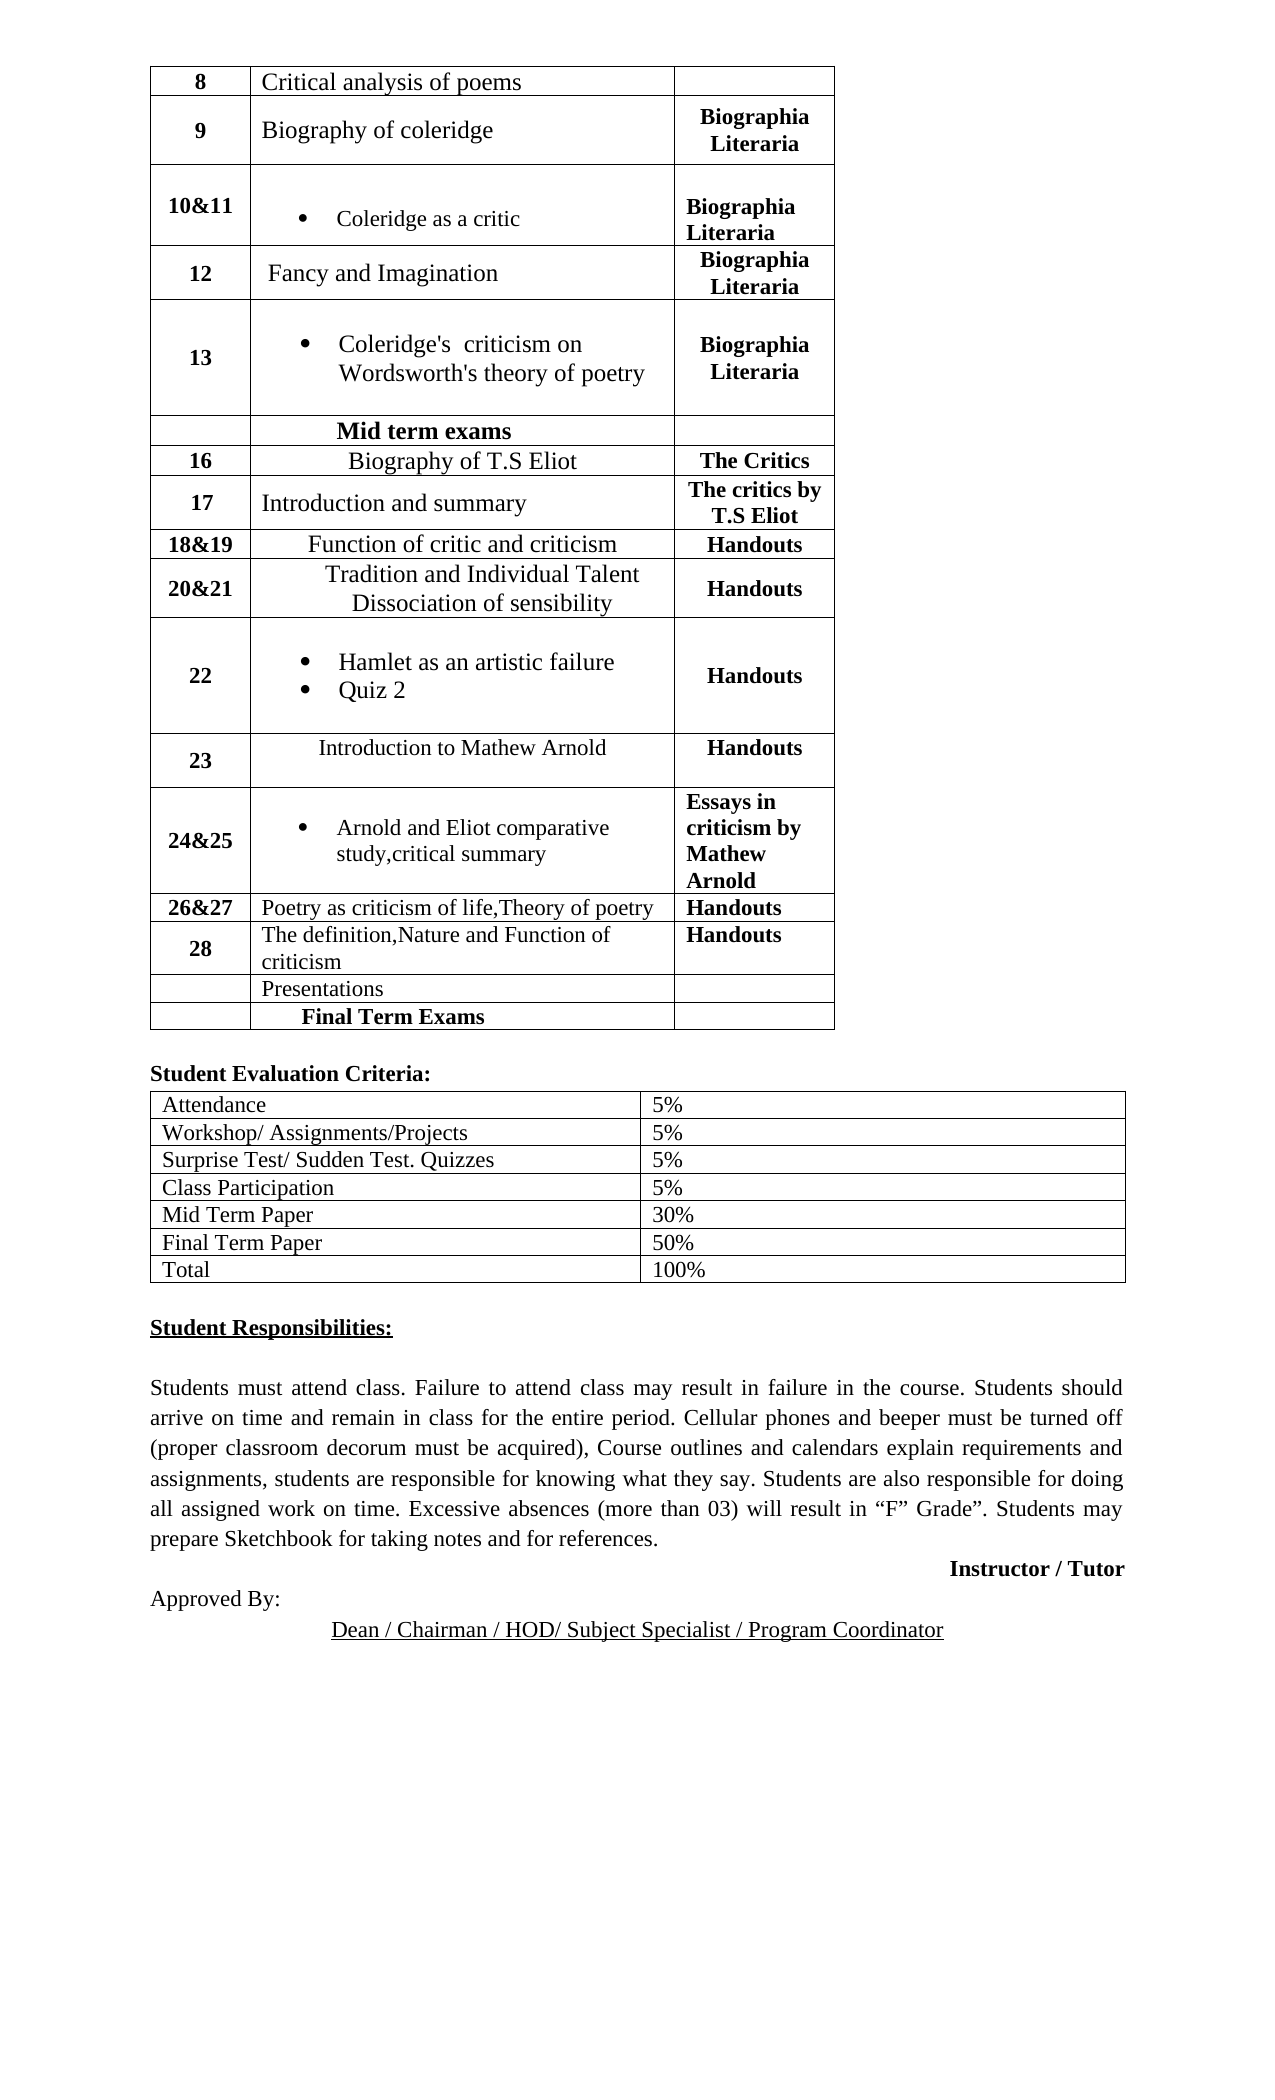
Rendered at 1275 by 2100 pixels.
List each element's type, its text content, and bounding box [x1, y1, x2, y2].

table_cell Handouts [675, 530, 834, 558]
table_cell Handouts [675, 559, 834, 617]
table_cell [151, 975, 250, 1002]
table_cell Total [151, 1256, 640, 1282]
table_cell The Critics [675, 446, 834, 475]
table_cell Biographia Literaria [675, 246, 834, 299]
table_cell [151, 416, 250, 445]
table_cell Handouts [675, 922, 834, 974]
table_cell 12 [151, 246, 250, 299]
table_cell Function of critic and criticism [251, 530, 674, 558]
table_cell Workshop/ Assignments/Projects [151, 1119, 640, 1145]
table_cell Final Term Exams [251, 1003, 674, 1029]
table_cell 30% [641, 1201, 1125, 1227]
table_cell The definition,Nature and Function of criticism [251, 922, 674, 974]
table_cell Critical analysis of poems [251, 67, 674, 95]
text Instructor / Tutor [150, 1555, 1125, 1582]
table_header 5% [641, 1092, 1125, 1118]
table_cell Biographia Literaria [675, 300, 834, 415]
table_cell Surprise Test/ Sudden Test. Quizzes [151, 1146, 640, 1173]
table_cell Mid term exams [251, 416, 674, 445]
table_cell Introduction and summary [251, 476, 674, 528]
table_cell Coleridge's criticism on Wordsworth's theory of poetry [251, 300, 674, 415]
table_cell Fancy and Imagination [251, 246, 674, 299]
table_cell 9 [151, 96, 250, 164]
table_cell 17 [151, 476, 250, 528]
table_cell The critics by T.S Eliot [675, 476, 834, 528]
table_cell Biography of coleridge [251, 96, 674, 164]
table_cell Essays in criticism by Mathew Arnold [675, 788, 834, 893]
table_cell Handouts [675, 734, 834, 787]
table_cell [151, 1003, 250, 1029]
table_cell Presentations [251, 975, 674, 1002]
table_cell Biographia Literaria [675, 96, 834, 164]
table_cell 5% [641, 1146, 1125, 1173]
text Approved By: [150, 1585, 1125, 1612]
table_cell Handouts [675, 894, 834, 921]
table_cell [675, 67, 834, 95]
table_cell Biography of T.S Eliot [251, 446, 674, 475]
table_cell 28 [151, 922, 250, 974]
text Student Responsibilities: [150, 1313, 1125, 1340]
table_cell 100% [641, 1256, 1125, 1282]
text Student Evaluation Criteria: [150, 1060, 1125, 1087]
table_cell 20&21 [151, 559, 250, 617]
table_cell 10&11 [151, 165, 250, 245]
table_header Attendance [151, 1092, 640, 1118]
table_cell 5% [641, 1174, 1125, 1200]
table_cell Class Participation [151, 1174, 640, 1200]
table_cell 16 [151, 446, 250, 475]
table_cell [675, 416, 834, 445]
table_cell 18&19 [151, 530, 250, 558]
table_cell 24&25 [151, 788, 250, 893]
table_cell 26&27 [151, 894, 250, 921]
table_cell Mid Term Paper [151, 1201, 640, 1227]
table_cell Final Term Paper [151, 1229, 640, 1255]
text Dean / Chairman / HOD/ Subject Specialist / Program Coordinator [150, 1616, 1125, 1642]
table_cell 50% [641, 1229, 1125, 1255]
table_cell Tradition and Individual Talent Dissociation of sensibility [251, 559, 674, 617]
table_cell Arnold and Eliot comparative study,critical summary [251, 788, 674, 893]
table_cell Coleridge as a critic [251, 165, 674, 245]
table_cell 5% [641, 1119, 1125, 1145]
table_cell [675, 975, 834, 1002]
text Students must attend class. Failure to attend class may result in failure in the course. Students should arrive on time and remain in class for the entire period. Cellular phones and beeper must be turned off (proper classroom decorum must be acquired), Course outlines and calendars explain requirements and assignments, students are responsible for knowing what they say. Students are also responsible for doing all assigned work on time. Excessive absences (more than 03) will result in “F” Grade”. Students may prepare Sketchbook for taking notes and for references. [150, 1374, 1125, 1551]
table_cell 23 [151, 734, 250, 787]
table_cell [675, 1003, 834, 1029]
table_cell 13 [151, 300, 250, 415]
table_cell 22 [151, 618, 250, 733]
table_cell Biographia Literaria [675, 165, 834, 245]
table_cell 8 [151, 67, 250, 95]
table_cell Hamlet as an artistic failure Quiz 2 [251, 618, 674, 733]
table_cell Introduction to Mathew Arnold [251, 734, 674, 787]
table_cell Handouts [675, 618, 834, 733]
table_cell Poetry as criticism of life,Theory of poetry [251, 894, 674, 921]
